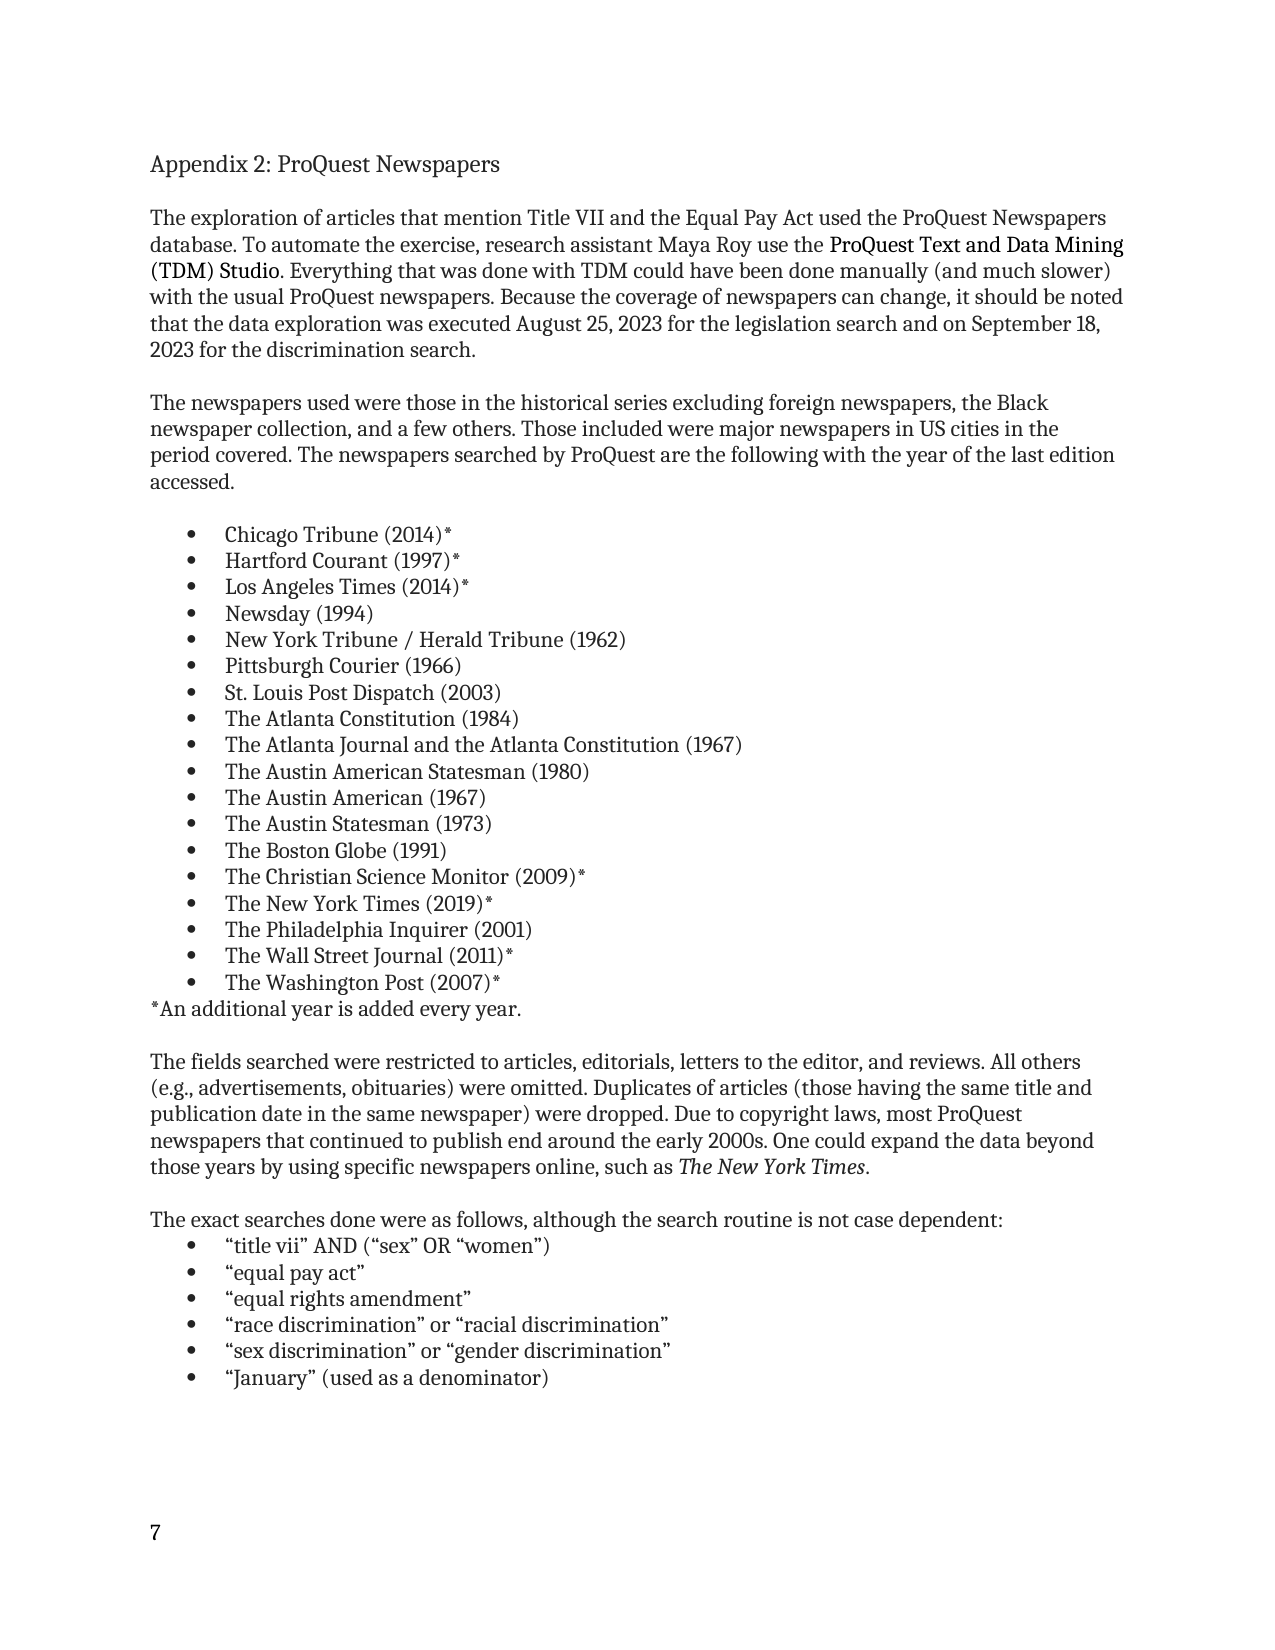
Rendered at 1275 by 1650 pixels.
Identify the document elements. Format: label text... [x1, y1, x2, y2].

list Los Angeles Times (2014)* [187, 574, 1125, 600]
list The Christian Science Monitor (2009)* [187, 864, 1125, 890]
list The Austin Statesman (1973) [187, 811, 1125, 838]
list Chicago Tribune (2014)* [187, 521, 1125, 548]
list New York Tribune / Herald Tribune (1962) [187, 627, 1125, 653]
list St. Louis Post Dispatch (2003) [187, 679, 1125, 706]
text Appendix 2: ProQuest Newspapers [150, 150, 1125, 179]
text *An additional year is added every year. [150, 996, 1125, 1022]
list The Boston Globe (1991) [187, 838, 1125, 864]
list The Austin American (1967) [187, 785, 1125, 811]
text The fields searched were restricted to articles, editorials, letters to the editor, and reviews. All others (e.g., advertisements, obituaries) were omitted. Duplicates of articles (those having the same title and publication date in the same newspaper) were dropped. Due to copyright laws, most ProQuest newspapers that continued to publish end around the early 2000s. One could expand the data beyond those years by using specific newspapers online, such as The New York Times. [150, 1048, 1125, 1180]
list The Atlanta Constitution (1984) [187, 706, 1125, 732]
list “sex discrimination” or “gender discrimination” [187, 1338, 1125, 1365]
list “equal rights amendment” [187, 1286, 1125, 1312]
text The exact searches done were as follows, although the search routine is not case dependent: [150, 1207, 1125, 1233]
list The Austin American Statesman (1980) [187, 758, 1125, 785]
list “title vii” AND (“sex” OR “women”) [187, 1233, 1125, 1259]
list “January” (used as a denominator) [187, 1365, 1125, 1391]
list “race discrimination” or “racial discrimination” [187, 1312, 1125, 1338]
list Hartford Courant (1997)* [187, 548, 1125, 574]
list Pittsburgh Courier (1966) [187, 653, 1125, 679]
list The New York Times (2019)* [187, 890, 1125, 917]
list The Atlanta Journal and the Atlanta Constitution (1967) [187, 732, 1125, 758]
list The Wall Street Journal (2011)* [187, 943, 1125, 969]
list The Washington Post (2007)* [187, 969, 1125, 996]
list “equal pay act” [187, 1259, 1125, 1286]
text The exploration of articles that mention Title VII and the Equal Pay Act used the ProQuest Newspapers database. To automate the exercise, research assistant Maya Roy use the ProQuest Text and Data Mining (TDM) Studio. Everything that was done with TDM could have been done manually (and much slower) with the usual ProQuest newspapers. Because the coverage of newspapers can change, it should be noted that the data exploration was executed August 25, 2023 for the legislation search and on September 18, 2023 for the discrimination search. [150, 205, 1125, 363]
list The Philadelphia Inquirer (2001) [187, 917, 1125, 943]
text The newspapers used were those in the historical series excluding foreign newspapers, the Black newspaper collection, and a few others. Those included were major newspapers in US cities in the period covered. The newspapers searched by ProQuest are the following with the year of the last edition accessed. [150, 389, 1125, 495]
list Newsday (1994) [187, 600, 1125, 627]
